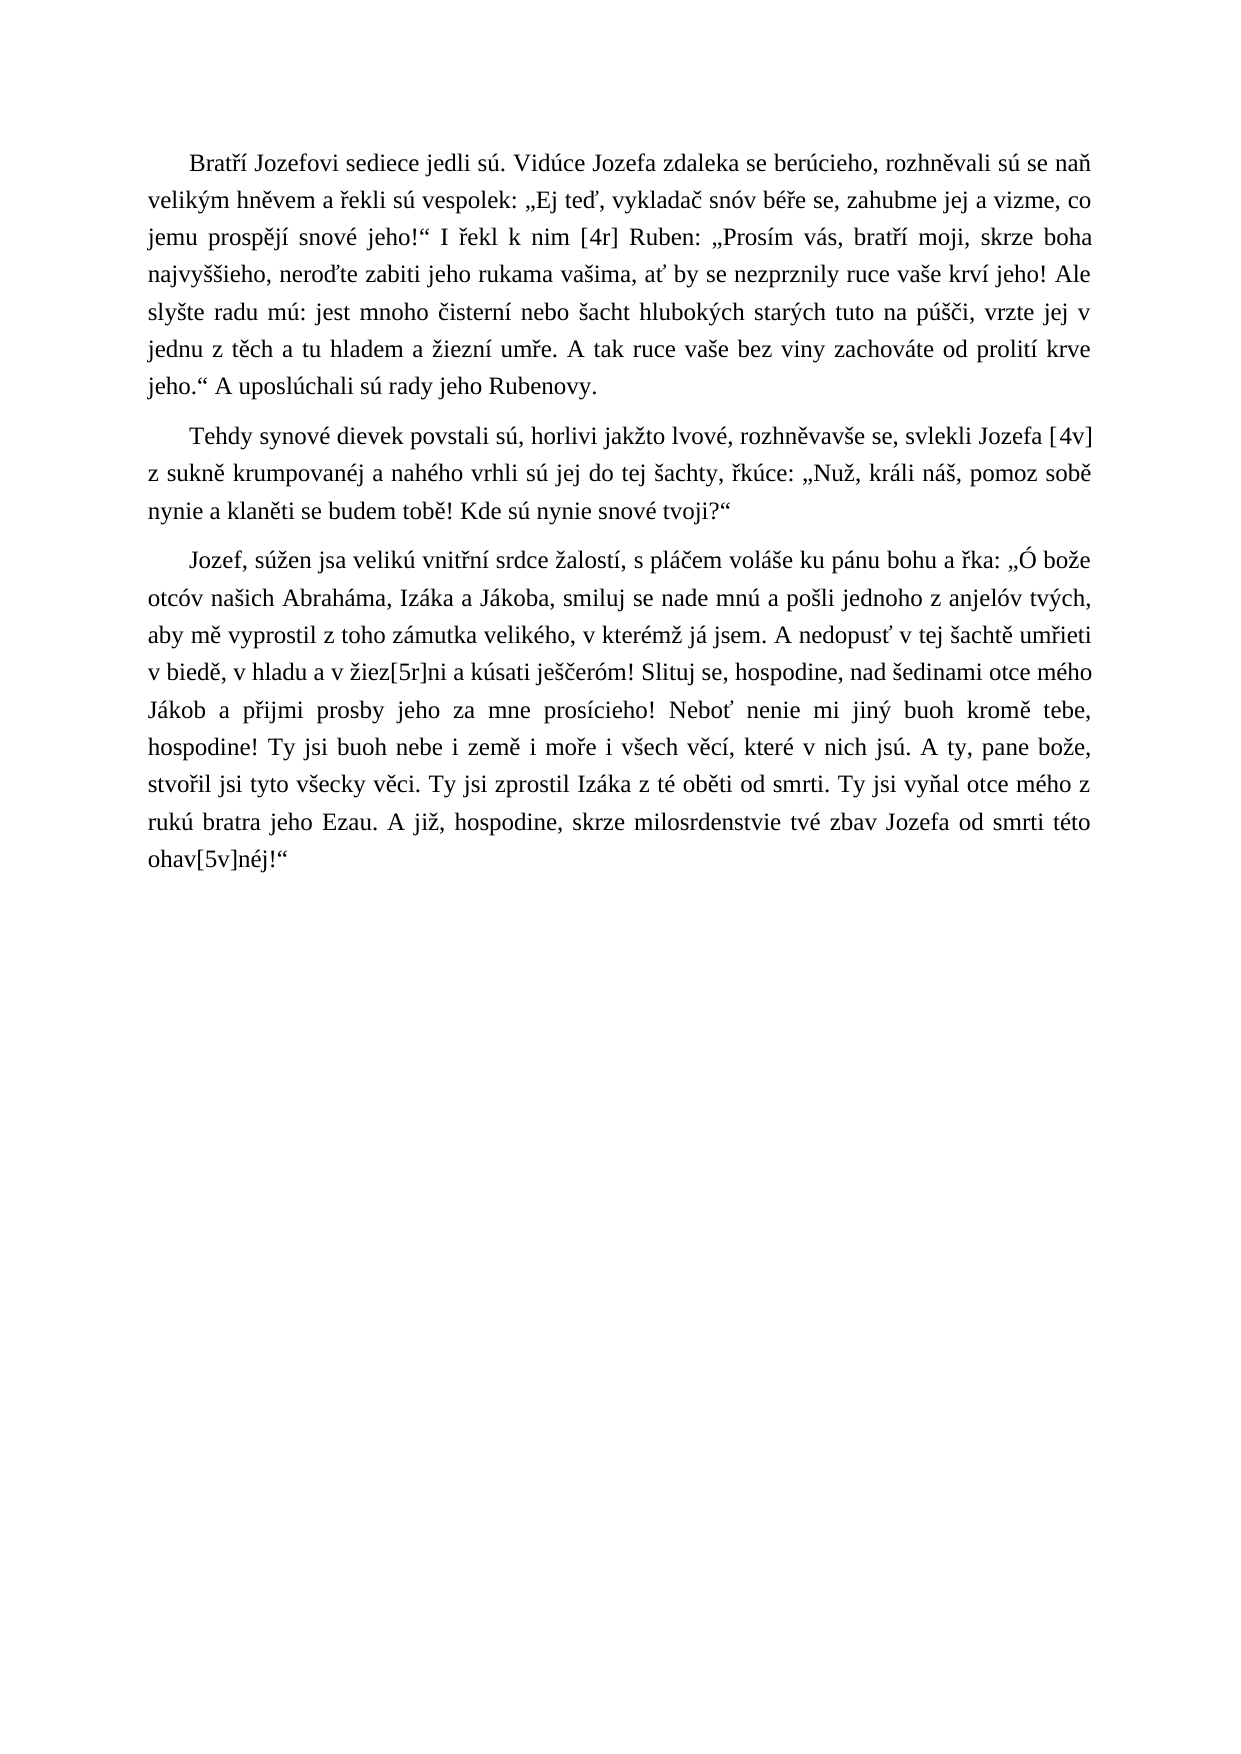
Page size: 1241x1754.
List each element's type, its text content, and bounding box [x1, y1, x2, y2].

text Jozef, súžen jsa velikú vnitřní srdce žalostí, s pláčem voláše ku pánu bohu a řka: „Ó bože otcóv našich Abraháma, Izáka a Jákoba, smiluj se nade mnú a pošli jednoho z anjelóv tvých, aby mě vyprostil z toho zámutka velikého, v kterémž já jsem. A nedopusť v tej šachtě umřieti v biedě, v hladu a v žiez[5r]ni a kúsati ješčeróm! Slituj se, hospodine, nad šedinami otce mého Jákob a přijmi prosby jeho za mne prosícieho! Neboť nenie mi jiný buoh kromě tebe, hospodine! Ty jsi buoh nebe i země i moře i všech věcí, které v nich jsú. A ty, pane bože, stvořil jsi tyto všecky věci. Ty jsi zprostil Izáka z té oběti od smrti. Ty jsi vyňal otce mého z rukú bratra jeho Ezau. A již, hospodine, skrze milosrdenstvie tvé zbav Jozefa od smrti této ohav[5v]néj!“ [148, 546, 1093, 873]
text Tehdy synové dievek povstali sú, horlivi jakžto lvové, rozhněvavše se, svlekli Jozefa [4v] z sukně krumpovanéj a nahého vrhli sú jej do tej šachty, řkúce: „Nuž, králi náš, pomoz sobě nynie a klaněti se budem tobě! Kde sú nynie snové tvoji?“ [148, 421, 1093, 524]
text Bratří Jozefovi sediece jedli sú. Vidúce Jozefa zdaleka se berúcieho, rozhněvali sú se naň velikým hněvem a řekli sú vespolek: „Ej teď, vykladač snóv béře se, zahubme jej a vizme, co jemu prospějí snové jeho!“ I řekl k nim [4r] Ruben: „Prosím vás, bratří moji, skrze boha najvyššieho, neroďte zabiti jeho rukama vašima, ať by se nezprznily ruce vaše krví jeho! Ale slyšte radu mú: jest mnoho čisterní nebo šacht hlubokých starých tuto na púšči, vrzte jej v jednu z těch a tu hladem a žiezní umře. A tak ruce vaše bez viny zachováte od prolití krve jeho.“ A uposlúchali sú rady jeho Rubenovy. [148, 148, 1093, 400]
